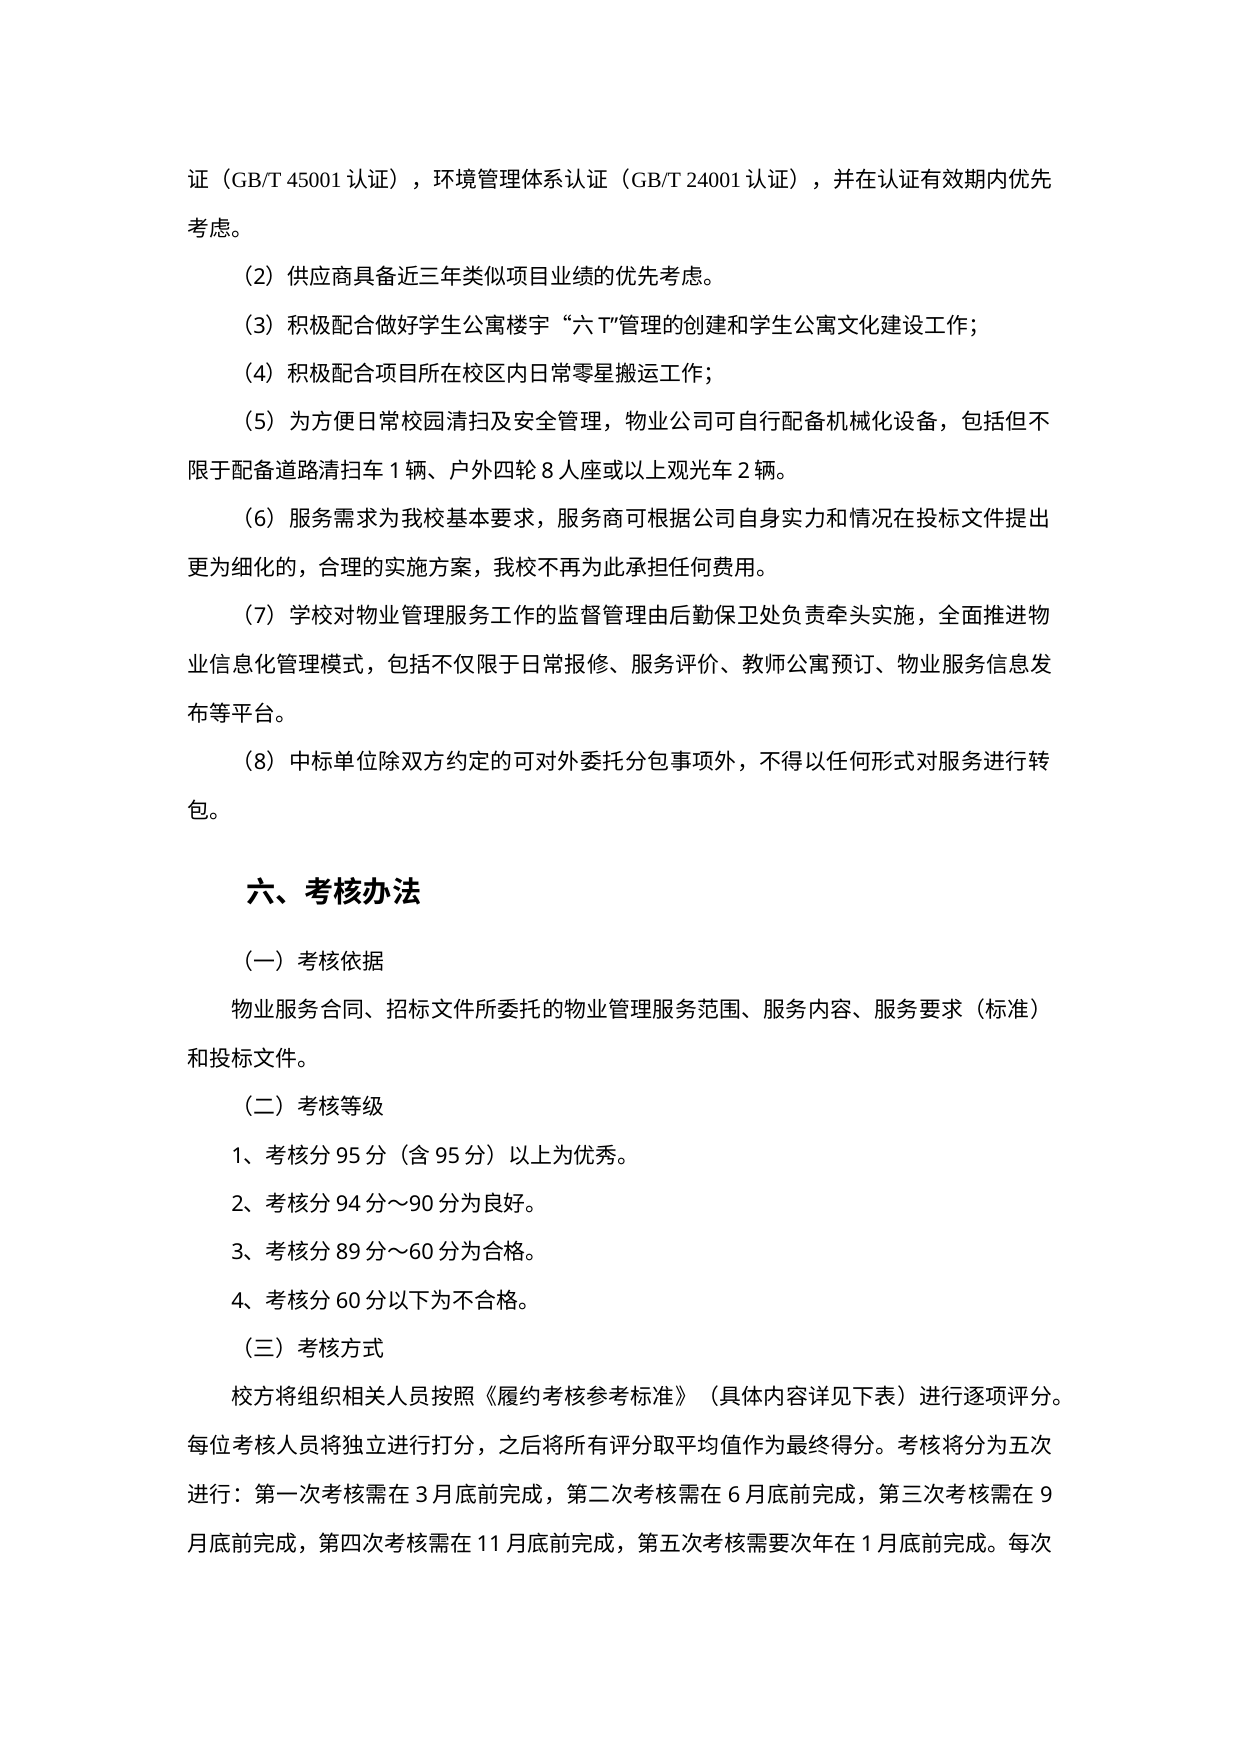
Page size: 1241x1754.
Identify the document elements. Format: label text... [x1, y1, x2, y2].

text （二）考核等级 [187, 1089, 1053, 1121]
text 物业服务合同、招标文件所委托的物业管理服务范围、服务内容、服务要求（标准）和投标文件。 [187, 992, 1053, 1073]
text 六、考核办法 [187, 857, 1053, 922]
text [187, 162, 1053, 243]
text （8）中标单位除双方约定的可对外委托分包事项外，不得以任何形式对服务进行转包。 [187, 744, 1053, 825]
text （2）供应商具备近三年类似项目业绩的优先考虑。 [187, 259, 1053, 292]
text （7）学校对物业管理服务工作的监督管理由后勤保卫处负责牵头实施，全面推进物业信息化管理模式，包括不仅限于日常报修、服务评价、教师公寓预订、物业服务信息发布等平台。 [187, 598, 1053, 728]
text （5）为方便日常校园清扫及安全管理，物业公司可自行配备机械化设备，包括但不限于配备道路清扫车1辆、户外四轮8人座或以上观光车2辆。 [187, 404, 1053, 485]
text 1、考核分95分（含95分）以上为优秀。 [187, 1137, 1053, 1170]
text （4）积极配合项目所在校区内日常零星搬运工作； [187, 356, 1053, 388]
text （三）考核方式 [187, 1331, 1053, 1363]
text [187, 1379, 1053, 1558]
text 3、考核分89分～60分为合格。 [187, 1234, 1053, 1266]
text 4、考核分60分以下为不合格。 [187, 1282, 1053, 1315]
text （一）考核依据 [187, 943, 1053, 976]
text 2、考核分94分～90分为良好。 [187, 1186, 1053, 1218]
text （3）积极配合做好学生公寓楼宇“六T”管理的创建和学生公寓文化建设工作； [187, 307, 1053, 340]
text （6）服务需求为我校基本要求，服务商可根据公司自身实力和情况在投标文件提出更为细化的，合理的实施方案，我校不再为此承担任何费用。 [187, 501, 1053, 582]
